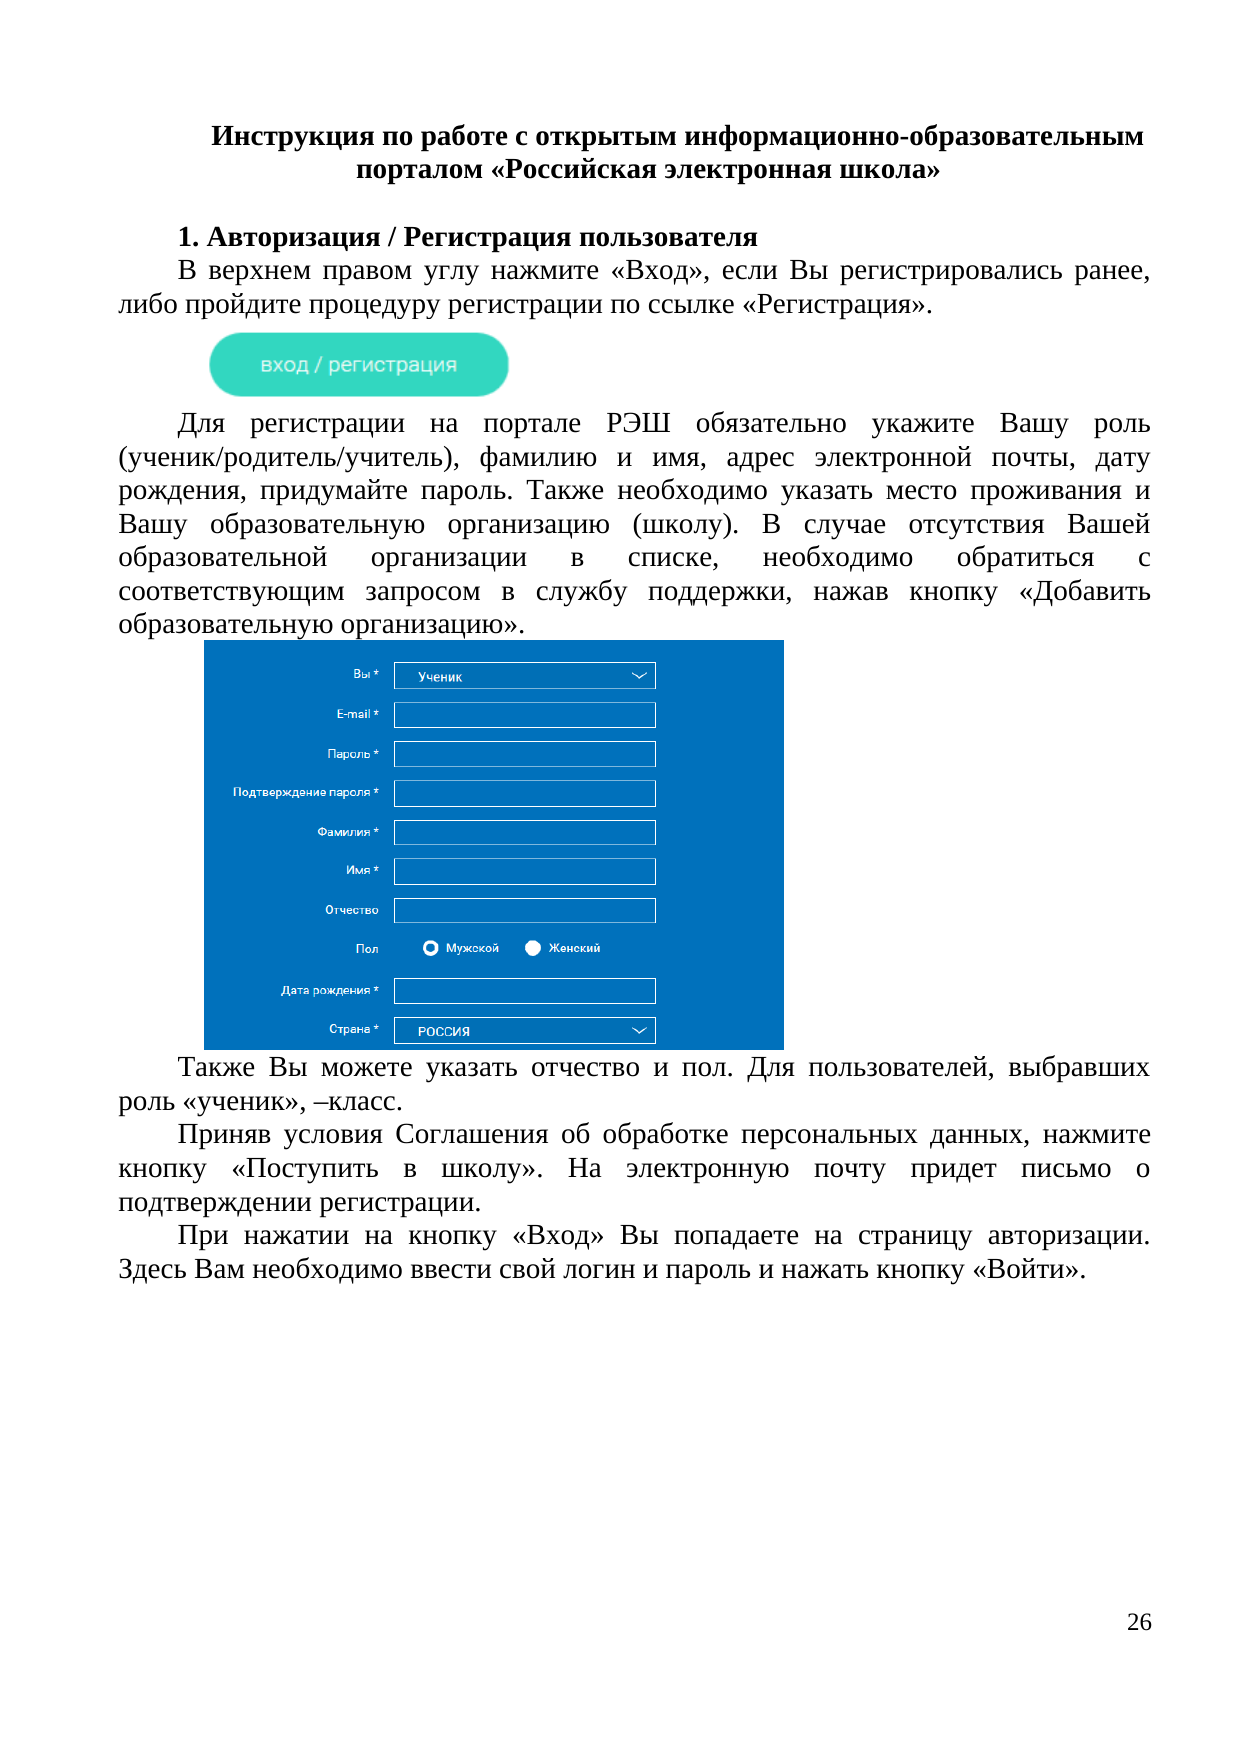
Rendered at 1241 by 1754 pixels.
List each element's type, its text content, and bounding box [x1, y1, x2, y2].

picture [204, 640, 784, 1050]
text Для регистрации на портале РЭШ обязательно укажите Вашу роль (ученик/родитель/учитель), фамилию и имя, адрес электронной почты, дату рождения, придумайте пароль. Также необходимо указать место проживания и Вашу образовательную организацию (школу). В случае отсутствия Вашей образовательной организации в списке, необходимо обратиться с соответствующим запросом в службу поддержки, нажав кнопку «Добавить образовательную организацию». [118, 405, 1152, 640]
picture [204, 319, 519, 405]
text Также Вы можете указать отчество и пол. Для пользователей, выбравших роль «ученик», –класс. [118, 1049, 1152, 1117]
text В верхнем правом углу нажмите «Вход», если Вы регистрировались ранее, либо пройдите процедуру регистрации по ссылке «Регистрация». [118, 252, 1152, 319]
text Инструкция по работе с открытым информационно-образовательным порталом «Российская электронная школа» [145, 118, 1152, 185]
text Приняв условия Соглашения об обработке персональных данных, нажмите кнопку «Поступить в школу». На электронную почту придет письмо о подтверждении регистрации. [118, 1117, 1152, 1217]
text 1. Авторизация / Регистрация пользователя [118, 219, 1152, 252]
text При нажатии на кнопку «Вход» Вы попадаете на страницу авторизации. Здесь Вам необходимо ввести свой логин и пароль и нажать кнопку «Войти». [118, 1217, 1152, 1284]
